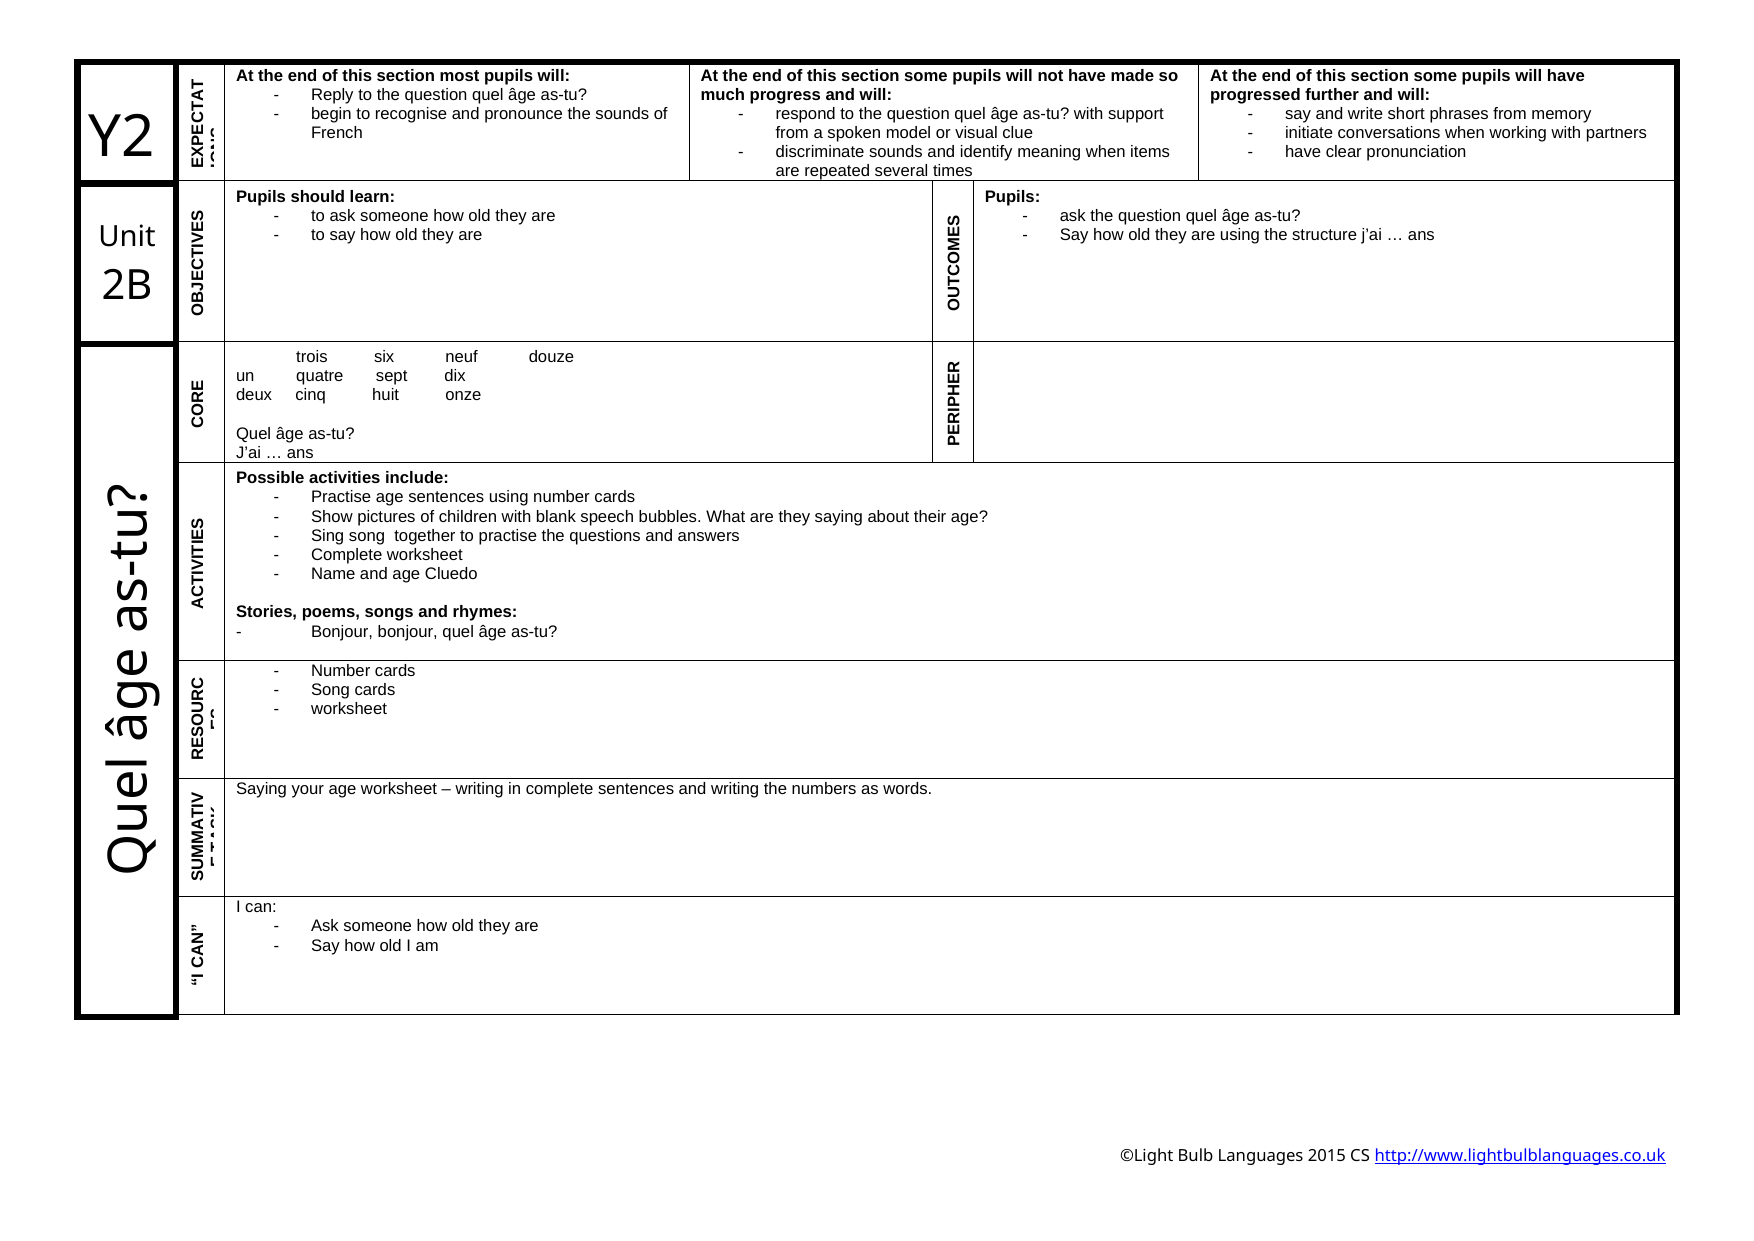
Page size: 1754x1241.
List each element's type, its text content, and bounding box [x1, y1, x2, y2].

table_cell Quel âge as-tu? [81, 347, 173, 1014]
table_header At the end of this section most pupils will: Reply to the question quel âge as-tu? begin to recognise and pronounce the sounds of French [225, 65, 689, 180]
table_cell Possible activities include: Practise age sentences using number cards Show pictures of children with blank speech bubbles. What are they saying about their age? Sing song together to practise the questions and answers Complete worksheet Name and age Cluedo Stories, poems, songs and rhymes: - Bonjour, bonjour, quel âge as-tu? [225, 463, 1674, 660]
table_cell Saying your age worksheet – writing in complete sentences and writing the numbers as words. [225, 779, 1674, 896]
table_cell ACTIVITIES [179, 463, 224, 660]
table_cell “I CAN” [179, 897, 224, 1014]
table_cell trois six neuf douze un quatre sept dix deux cinq huit onze Quel âge as-tu? J’ai … ans [225, 342, 932, 462]
table_header Y2 [81, 65, 173, 180]
table_cell PERIPHERAL [933, 342, 973, 462]
table_cell RESOURCES [179, 661, 224, 778]
table_cell Unit 2B [81, 187, 173, 341]
table_cell [974, 342, 1674, 462]
table_cell SUMMATIVE TASK [179, 779, 224, 896]
table_cell OBJECTIVES [179, 181, 224, 341]
table_cell Number cards Song cards worksheet [225, 661, 1674, 778]
table_cell CORE [179, 342, 224, 462]
table_header EXPECTATIONS [179, 65, 224, 180]
table_cell Pupils: ask the question quel âge as-tu? Say how old they are using the structure j’ai … ans [974, 181, 1674, 341]
table_cell I can: Ask someone how old they are Say how old I am [225, 897, 1674, 1014]
table_header At the end of this section some pupils will have progressed further and will: say and write short phrases from memory initiate conversations when working with partners have clear pronunciation [1199, 65, 1674, 180]
table_cell OUTCOMES [933, 181, 973, 341]
table_cell Pupils should learn: to ask someone how old they are to say how old they are [225, 181, 932, 341]
table_header At the end of this section some pupils will not have made so much progress and will: respond to the question quel âge as-tu? with support from a spoken model or visual clue discriminate sounds and identify meaning when items are repeated several times [690, 65, 1198, 180]
